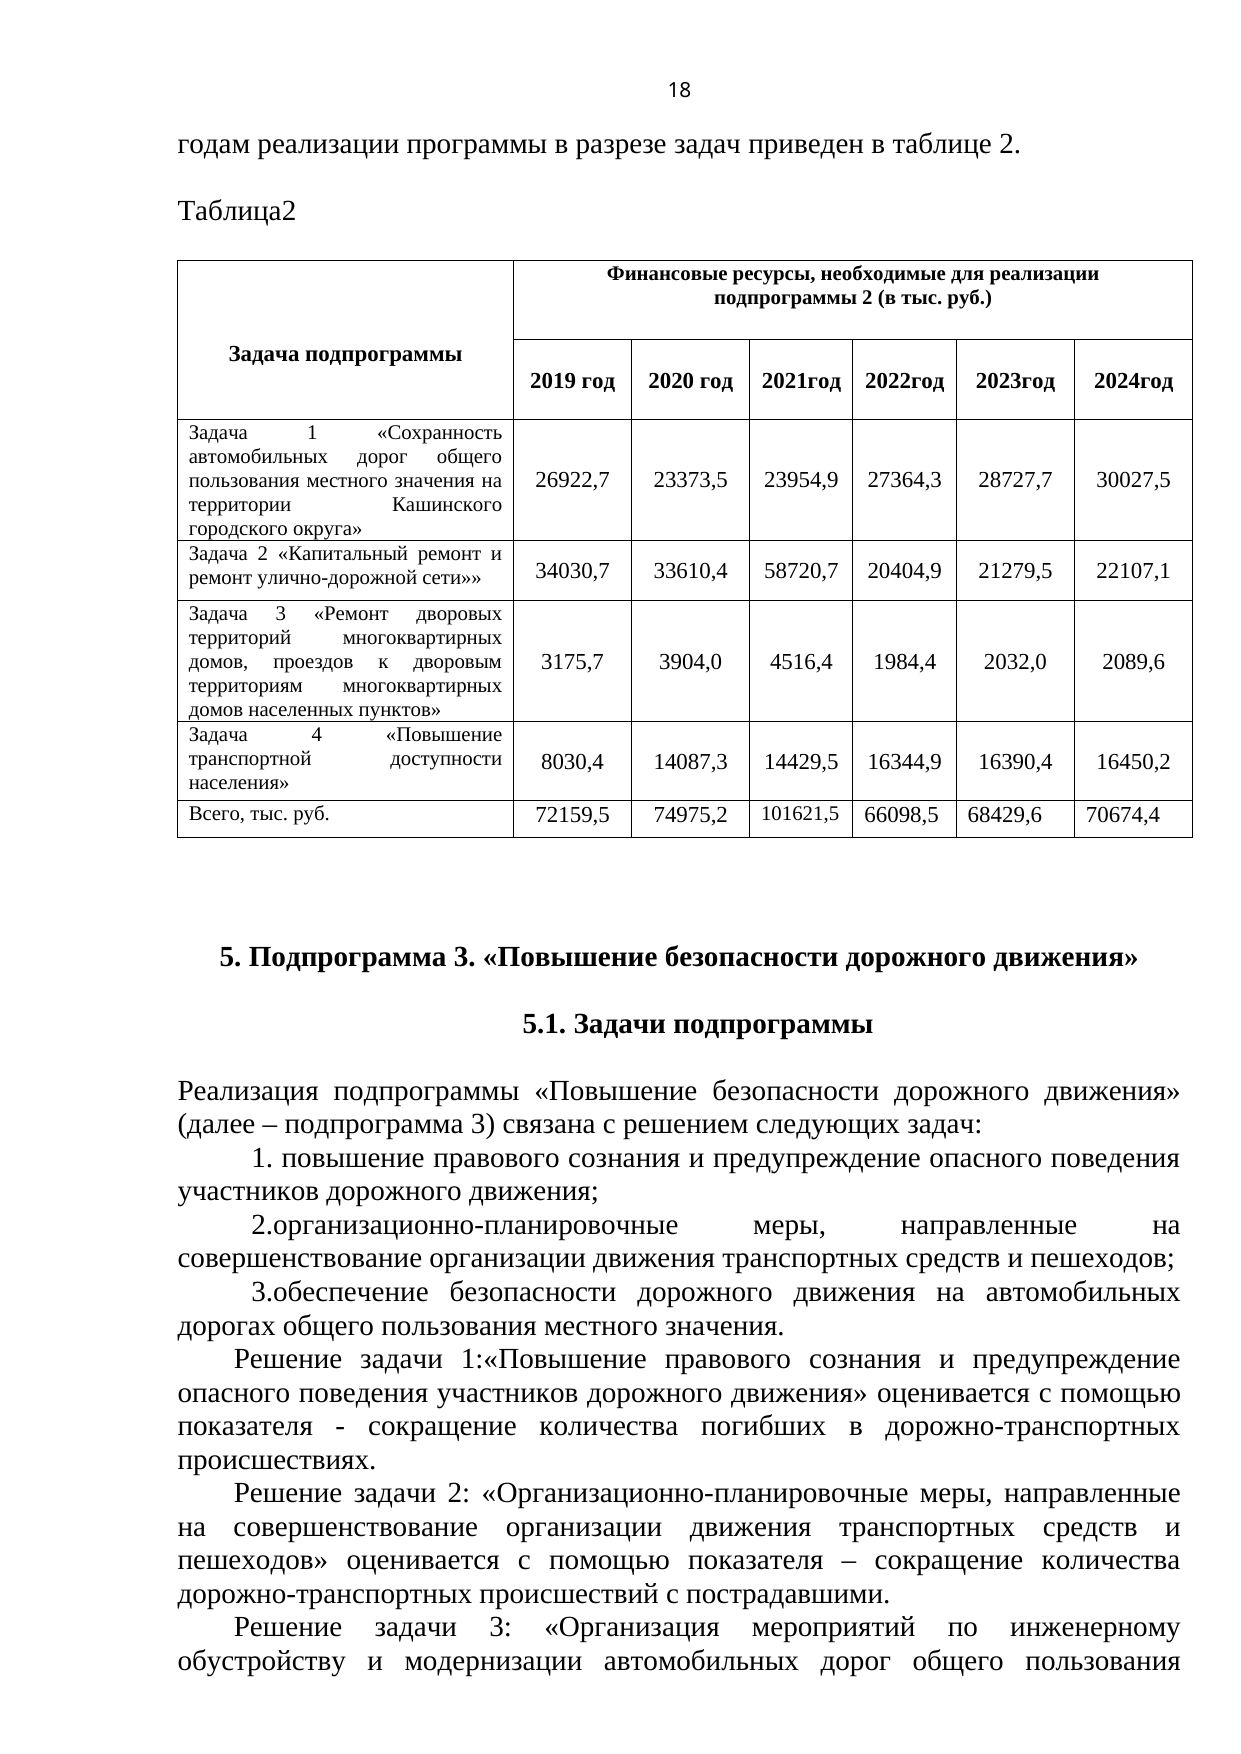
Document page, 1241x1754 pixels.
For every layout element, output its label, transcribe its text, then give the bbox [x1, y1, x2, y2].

text Решение задачи 1:«Повышение правового сознания и предупреждение опасного поведения участников дорожного движения» оценивается с помощью показателя - сокращение количества погибших в дорожно-транспортных происшествиях. [177, 1341, 1181, 1475]
table_cell 16450,2 [1075, 722, 1192, 800]
table_cell Задача 3 «Ремонт дворовых территорий многоквартирных домов, проездов к дворовым территориям многоквартирных домов населенных пунктов» [178, 601, 513, 721]
table_cell 8030,4 [514, 722, 631, 800]
table_cell 2022год [853, 340, 956, 418]
table_cell 2023год [957, 340, 1074, 418]
text 2.организационно-планировочные меры, направленные на совершенствование организации движения транспортных средств и пешеходов; [177, 1207, 1181, 1274]
table_cell 33610,4 [632, 541, 749, 600]
table_header Задача подпрограммы [178, 261, 513, 418]
table_cell 14429,5 [750, 722, 852, 800]
table_cell 23373,5 [632, 420, 749, 540]
table_cell 74975,2 [632, 801, 749, 837]
table_cell 21279,5 [957, 541, 1074, 600]
table_cell 28727,7 [957, 420, 1074, 540]
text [177, 1609, 1181, 1677]
text 5.1. Задачи подпрограммы [215, 1006, 1181, 1039]
table_cell Всего, тыс. руб. [178, 801, 513, 837]
table_cell 16390,4 [957, 722, 1074, 800]
table_cell 2024год [1075, 340, 1192, 418]
table_cell 2032,0 [957, 601, 1074, 721]
text 3.обеспечение безопасности дорожного движения на автомобильных дорогах общего пользования местного значения. [177, 1274, 1181, 1341]
table_cell 66098,5 [853, 801, 956, 837]
text Реализация подпрограммы «Повышение безопасности дорожного движения» (далее – подпрограмма 3) связана с решением следующих задач: [177, 1073, 1181, 1140]
table_header Финансовые ресурсы, необходимые для реализации подпрограммы 2 (в тыс. руб.) [514, 261, 1192, 339]
table_cell 3175,7 [514, 601, 631, 721]
table_cell 20404,9 [853, 541, 956, 600]
table_cell 22107,1 [1075, 541, 1192, 600]
text 5. Подпрограмма 3. «Повышение безопасности дорожного движения» [177, 939, 1181, 972]
table_cell 101621,5 [750, 801, 852, 837]
table_cell Задача 4 «Повышение транспортной доступности населения» [178, 722, 513, 800]
table_cell 23954,9 [750, 420, 852, 540]
text 1. повышение правового сознания и предупреждение опасного поведения участников дорожного движения; [177, 1140, 1181, 1207]
table_cell Задача 2 «Капитальный ремонт и ремонт улично-дорожной сети»» [178, 541, 513, 600]
text Решение задачи 2: «Организационно-планировочные меры, направленные на совершенствование организации движения транспортных средств и пешеходов» оценивается с помощью показателя – сокращение количества дорожно-транспортных происшествий с пострадавшими. [177, 1475, 1181, 1609]
table_cell 58720,7 [750, 541, 852, 600]
table_cell 34030,7 [514, 541, 631, 600]
table_cell 2089,6 [1075, 601, 1192, 721]
table_cell 68429,6 [957, 801, 1074, 837]
table_cell 16344,9 [853, 722, 956, 800]
table_cell 27364,3 [853, 420, 956, 540]
table_cell Задача 1 «Сохранность автомобильных дорог общего пользования местного значения на территории Кашинского городского округа» [178, 420, 513, 540]
text Таблица2 [177, 193, 1181, 226]
table_cell 4516,4 [750, 601, 852, 721]
table_cell 70674,4 [1075, 801, 1192, 837]
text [177, 126, 1181, 159]
table_cell 72159,5 [514, 801, 631, 837]
table_cell 2021год [750, 340, 852, 418]
table_cell 1984,4 [853, 601, 956, 721]
table_cell 26922,7 [514, 420, 631, 540]
table_cell 2020 год [632, 340, 749, 418]
table_cell 30027,5 [1075, 420, 1192, 540]
table_cell 14087,3 [632, 722, 749, 800]
table_cell 2019 год [514, 340, 631, 418]
table_cell 3904,0 [632, 601, 749, 721]
